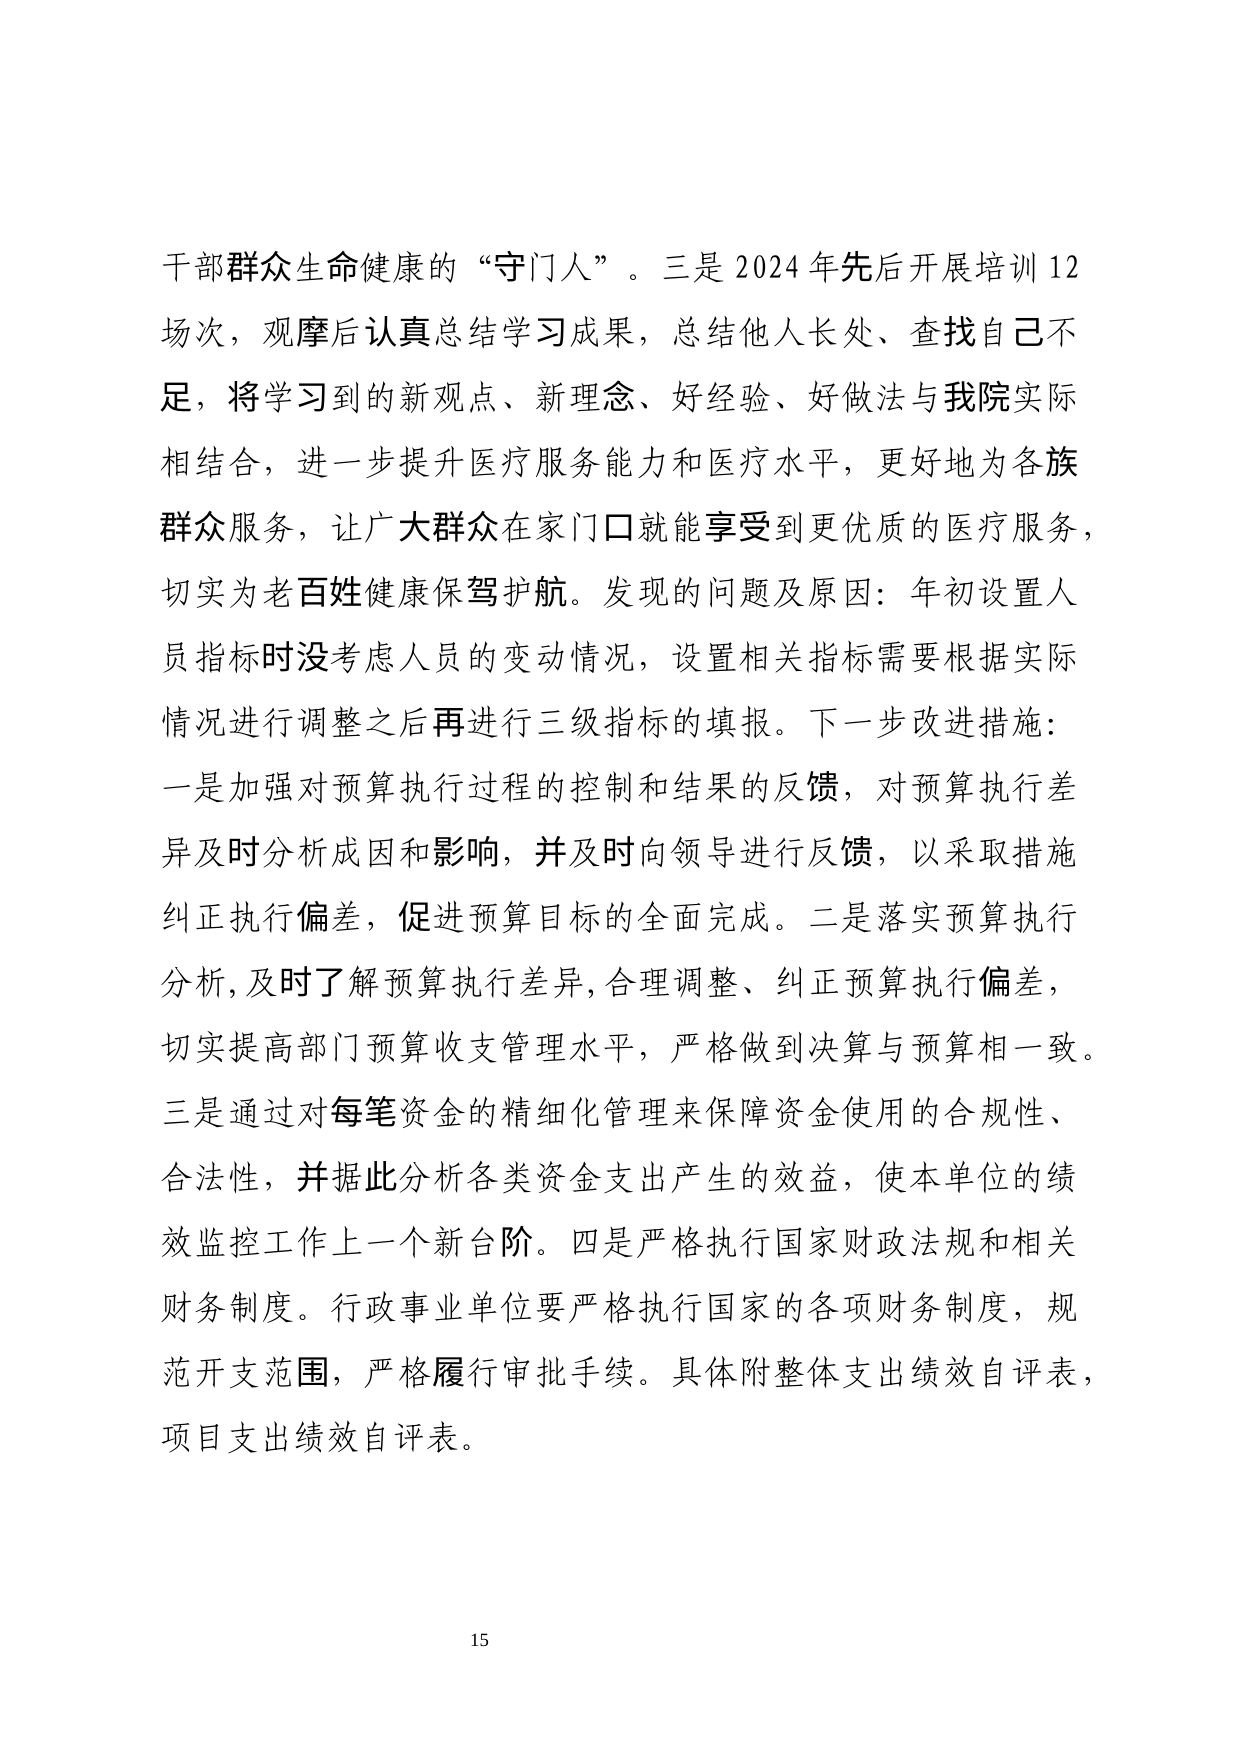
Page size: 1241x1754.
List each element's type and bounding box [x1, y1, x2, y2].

text [159, 233, 1081, 1468]
